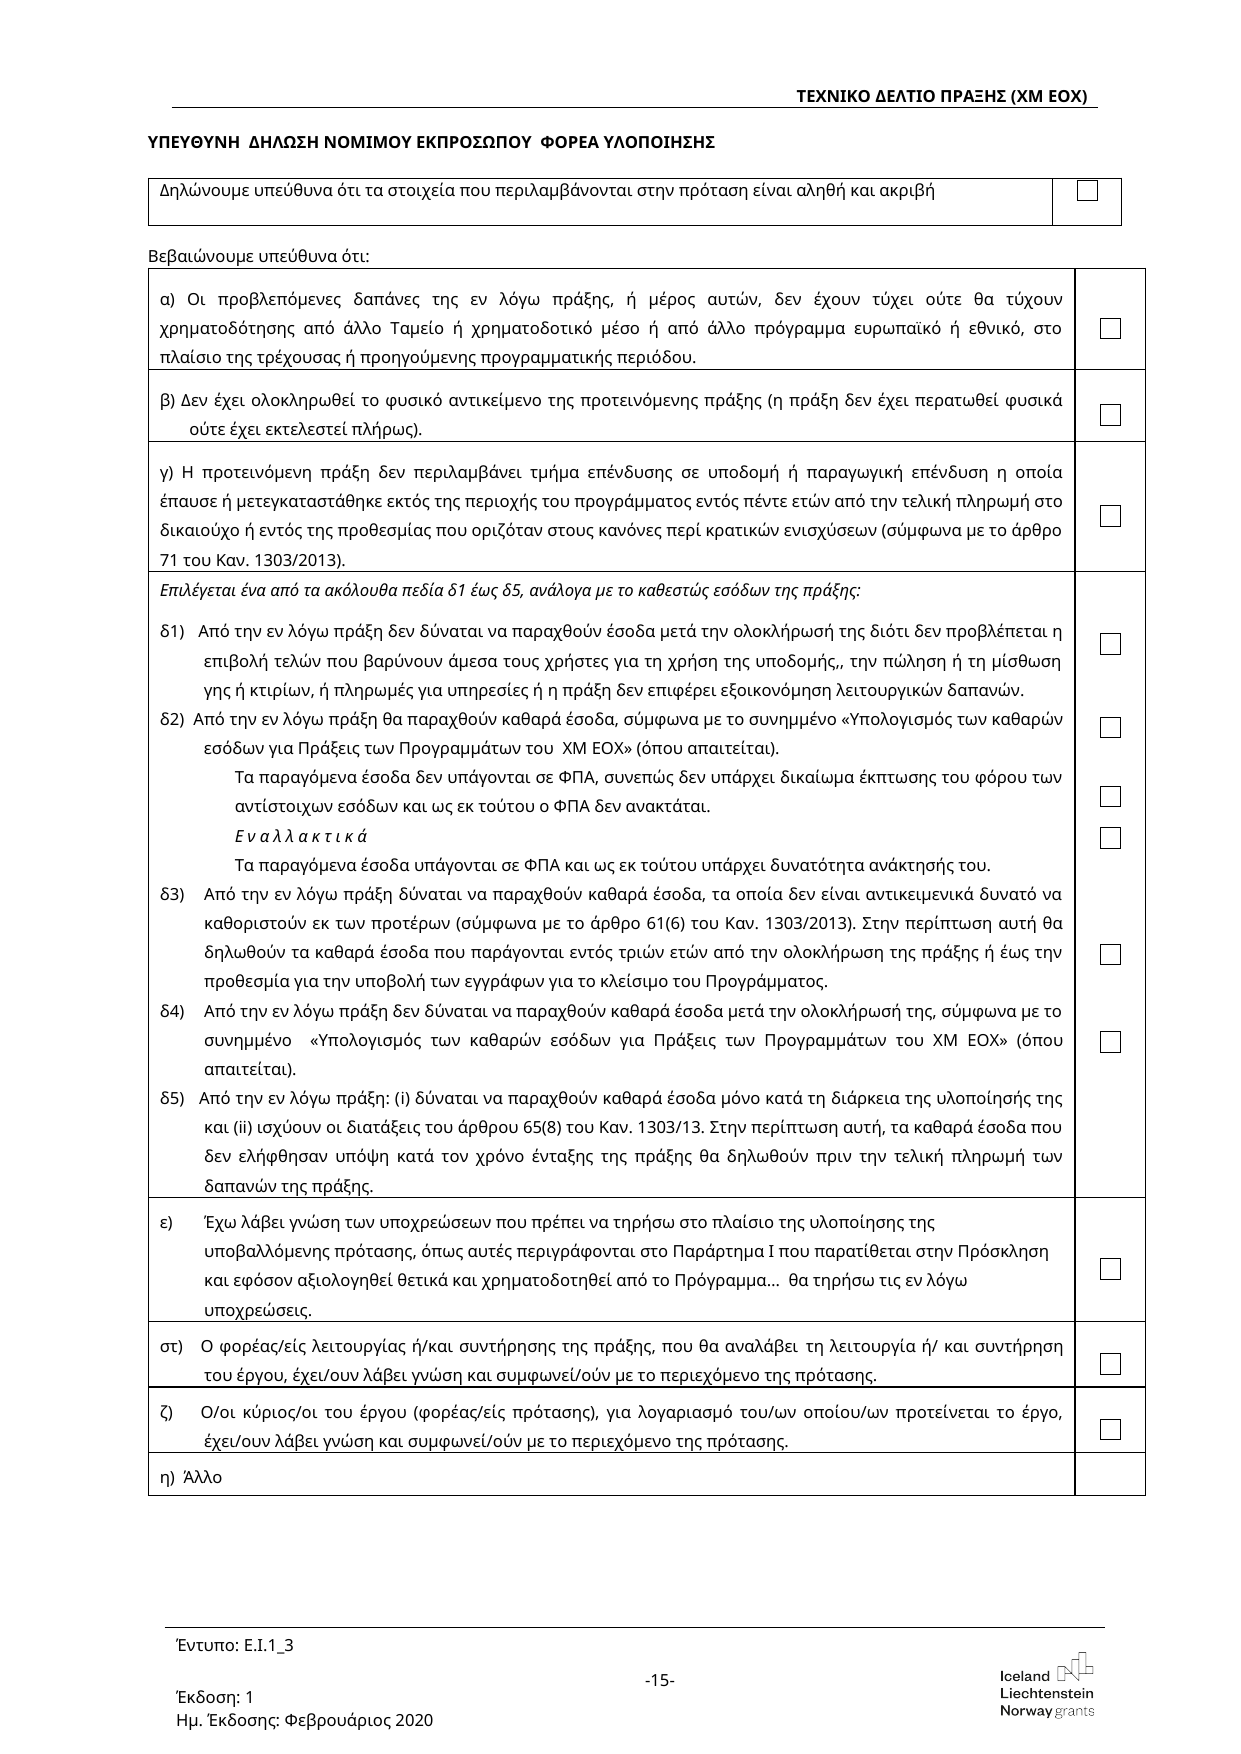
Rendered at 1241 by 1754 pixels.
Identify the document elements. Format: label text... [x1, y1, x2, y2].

table_cell η) Άλλο [149, 1453, 1074, 1495]
table_cell ζ) Ο/οι κύριος/οι του έργου (φορέας/είς πρότασης), για λογαριασμό του/ων οποίου/ων προτείνεται το έργο, έχει/ουν λάβει γνώση και συμφωνεί/ούν με το περιεχόμενο της πρότασης. [149, 1388, 1074, 1452]
text Βεβαιώνουμε υπεύθυνα ότι: [148, 238, 1122, 268]
table_cell [1076, 572, 1145, 1197]
table_cell ε) Έχω λάβει γνώση των υποχρεώσεων που πρέπει να τηρήσω στο πλαίσιο της υλοποίησης της υποβαλλόμενης πρότασης, όπως αυτές περιγράφονται στο Παράρτημα Ι που παρατίθεται στην Πρόσκληση και εφόσον αξιολογηθεί θετικά και χρηματοδοτηθεί από το Πρόγραμμα… θα τηρήσω τις εν λόγω υποχρεώσεις. [149, 1198, 1074, 1321]
table_cell [1076, 1198, 1145, 1321]
table_cell γ) Η προτεινόμενη πράξη δεν περιλαμβάνει τμήμα επένδυσης σε υποδομή ή παραγωγική επένδυση η οποία έπαυσε ή μετεγκαταστάθηκε εκτός της περιοχής του προγράμματος εντός πέντε ετών από την τελική πληρωμή στο δικαιούχο ή εντός της προθεσμίας που οριζόταν στους κανόνες περί κρατικών ενισχύσεων (σύμφωνα με το άρθρο 71 του Καν. 1303/2013). [149, 442, 1074, 571]
table_cell [1076, 1453, 1145, 1495]
picture [1000, 1652, 1095, 1719]
table_cell [1076, 1388, 1145, 1452]
table_cell [1076, 1322, 1145, 1386]
table_cell [1076, 442, 1145, 571]
table_cell [1076, 370, 1145, 441]
table_header [1053, 179, 1121, 225]
table_cell Επιλέγεται ένα από τα ακόλουθα πεδία δ1 έως δ5, ανάλογα με το καθεστώς εσόδων της πράξης: δ1) Από την εν λόγω πράξη δεν δύναται να παραχθούν έσοδα μετά την ολοκλήρωσή της διότι δεν προβλέπεται η επιβολή τελών που βαρύνουν άμεσα τους χρήστες για τη χρήση της υποδομής,, την πώληση ή τη μίσθωση γης ή κτιρίων, ή πληρωμές για υπηρεσίες ή η πράξη δεν επιφέρει εξοικονόμηση λειτουργικών δαπανών. δ2) Από την εν λόγω πράξη θα παραχθούν καθαρά έσοδα, σύμφωνα με το συνημμένο «Υπολογισμός των καθαρών εσόδων για Πράξεις των Προγραμμάτων του ΧΜ ΕΟΧ» (όπου απαιτείται). Τα παραγόμενα έσοδα δεν υπάγονται σε ΦΠΑ, συνεπώς δεν υπάρχει δικαίωμα έκπτωσης του φόρου των αντίστοιχων εσόδων και ως εκ τούτου ο ΦΠΑ δεν ανακτάται. Εναλλακτικά Τα παραγόμενα έσοδα υπάγονται σε ΦΠΑ και ως εκ τούτου υπάρχει δυνατότητα ανάκτησής του. δ3) Από την εν λόγω πράξη δύναται να παραχθούν καθαρά έσοδα, τα οποία δεν είναι αντικειμενικά δυνατό να καθοριστούν εκ των προτέρων (σύμφωνα με το άρθρο 61(6) του Καν. 1303/2013). Στην περίπτωση αυτή θα δηλωθούν τα καθαρά έσοδα που παράγονται εντός τριών ετών από την ολοκλήρωση της πράξης ή έως την προθεσμία για την υποβολή των εγγράφων για το κλείσιμο του Προγράμματος. δ4) Από την εν λόγω πράξη δεν δύναται να παραχθούν καθαρά έσοδα μετά την ολοκλήρωσή της, σύμφωνα με το συνημμένο «Υπολογισμός των καθαρών εσόδων για Πράξεις των Προγραμμάτων του ΧΜ ΕΟΧ» (όπου απαιτείται). δ5) Από την εν λόγω πράξη: (i) δύναται να παραχθούν καθαρά έσοδα μόνο κατά τη διάρκεια της υλοποίησής της και (ii) ισχύουν οι διατάξεις του άρθρου 65(8) του Καν. 1303/13. Στην περίπτωση αυτή, τα καθαρά έσοδα που δεν ελήφθησαν υπόψη κατά τον χρόνο ένταξης της πράξης θα δηλωθούν πριν την τελική πληρωμή των δαπανών της πράξης. [149, 572, 1074, 1197]
table_header Δηλώνουμε υπεύθυνα ότι τα στοιχεία που περιλαμβάνονται στην πρόταση είναι αληθή και ακριβή [149, 179, 1052, 225]
table_header [1076, 269, 1145, 369]
table_cell στ) Ο φορέας/είς λειτουργίας ή/και συντήρησης της πράξης, που θα αναλάβει τη λειτουργία ή/ και συντήρηση του έργου, έχει/ουν λάβει γνώση και συμφωνεί/ούν με το περιεχόμενο της πρότασης. [149, 1322, 1074, 1386]
table_header α) Οι προβλεπόμενες δαπάνες της εν λόγω πράξης, ή μέρος αυτών, δεν έχουν τύχει ούτε θα τύχουν χρηματοδότησης από άλλο Ταμείο ή χρηματοδοτικό μέσο ή από άλλο πρόγραμμα ευρωπαϊκό ή εθνικό, στο πλαίσιο της τρέχουσας ή προηγούμενης προγραμματικής περιόδου. [149, 269, 1074, 369]
text ΥΠΕΥΘΥΝΗ ΔΗΛΩΣΗ ΝΟΜΙΜΟΥ ΕΚΠΡΟΣΩΠΟΥ ΦΟΡΕΑ ΥΛΟΠΟΙΗΣΗΣ [148, 131, 1122, 153]
table_cell β) Δεν έχει ολοκληρωθεί το φυσικό αντικείμενο της προτεινόμενης πράξης (η πράξη δεν έχει περατωθεί φυσικά ούτε έχει εκτελεστεί πλήρως). [149, 370, 1074, 441]
